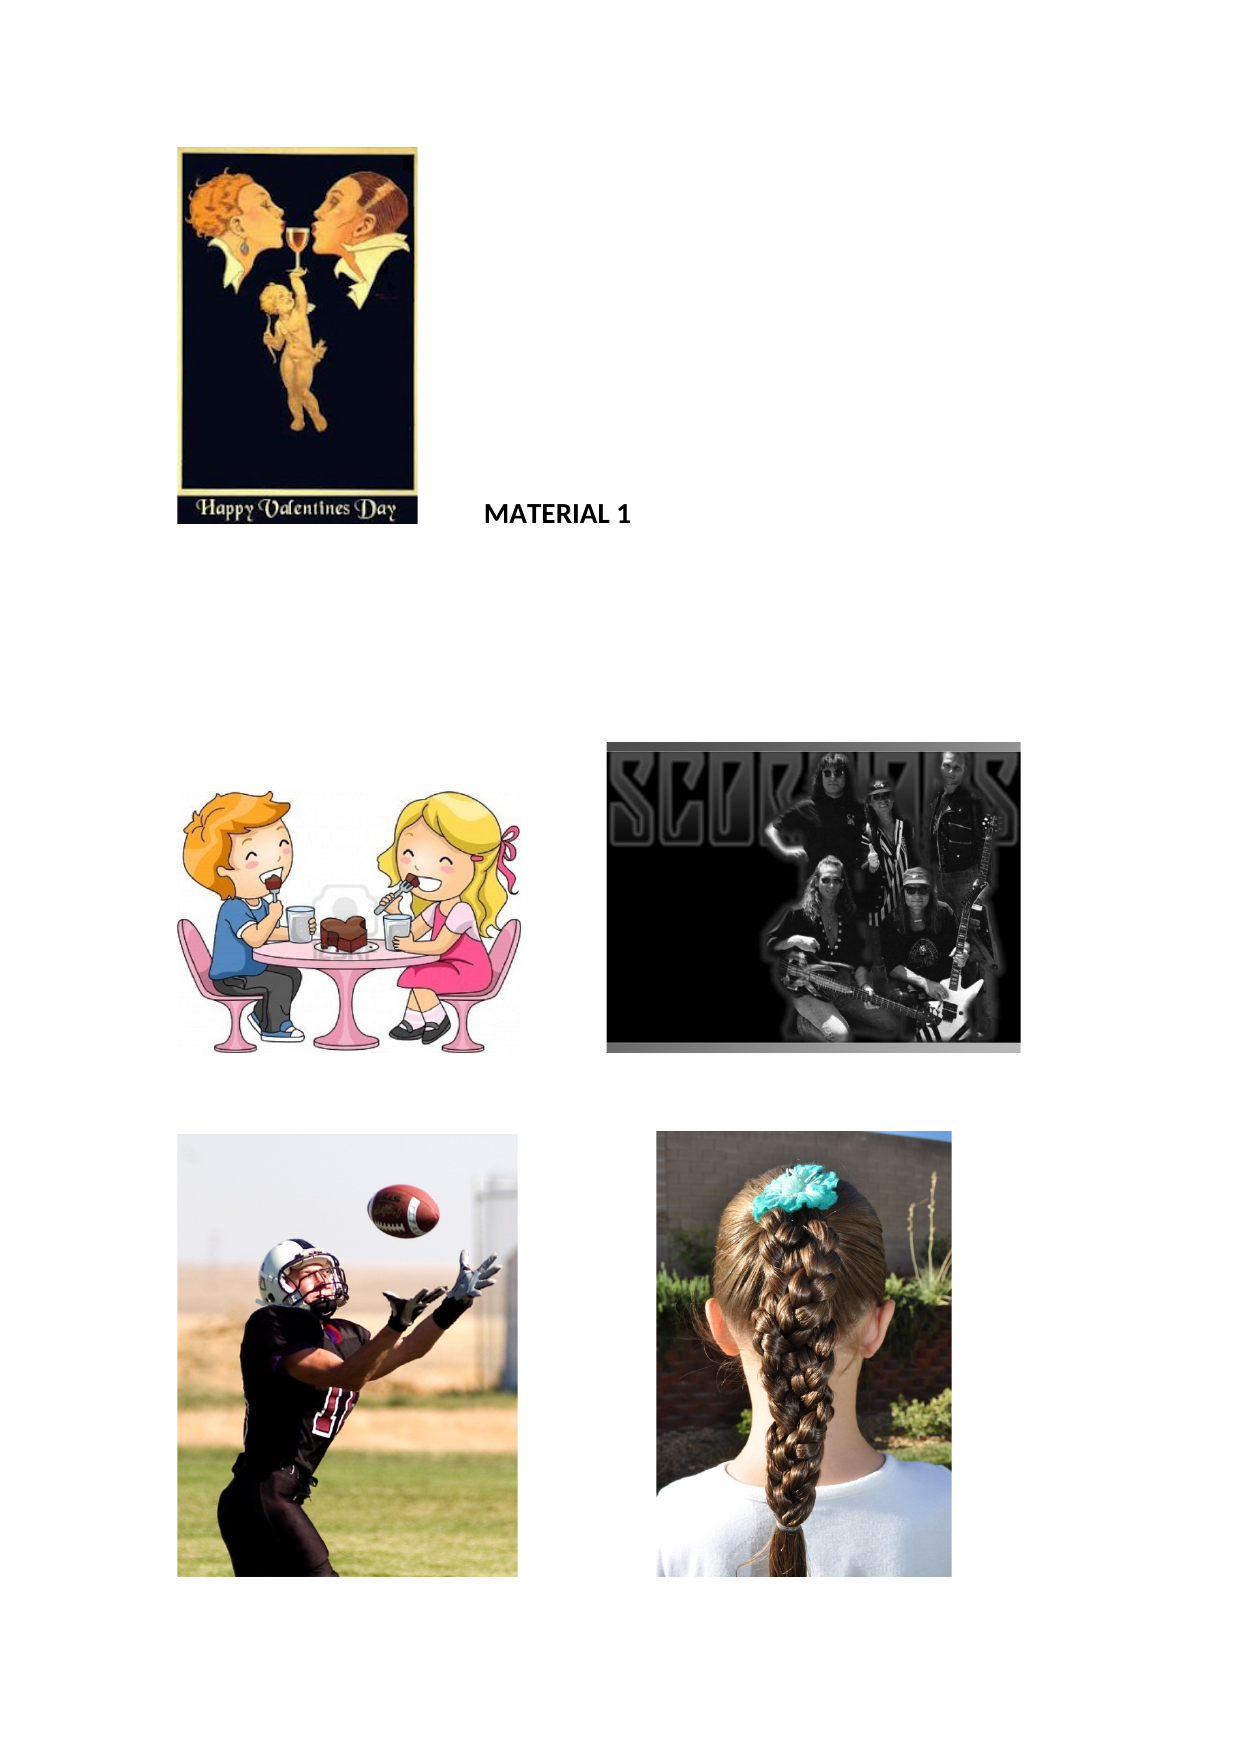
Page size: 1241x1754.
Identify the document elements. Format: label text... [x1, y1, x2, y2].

picture [177, 147, 418, 524]
picture [177, 1134, 518, 1577]
picture [656, 1131, 952, 1577]
picture [606, 742, 1021, 1053]
picture [177, 791, 521, 1053]
